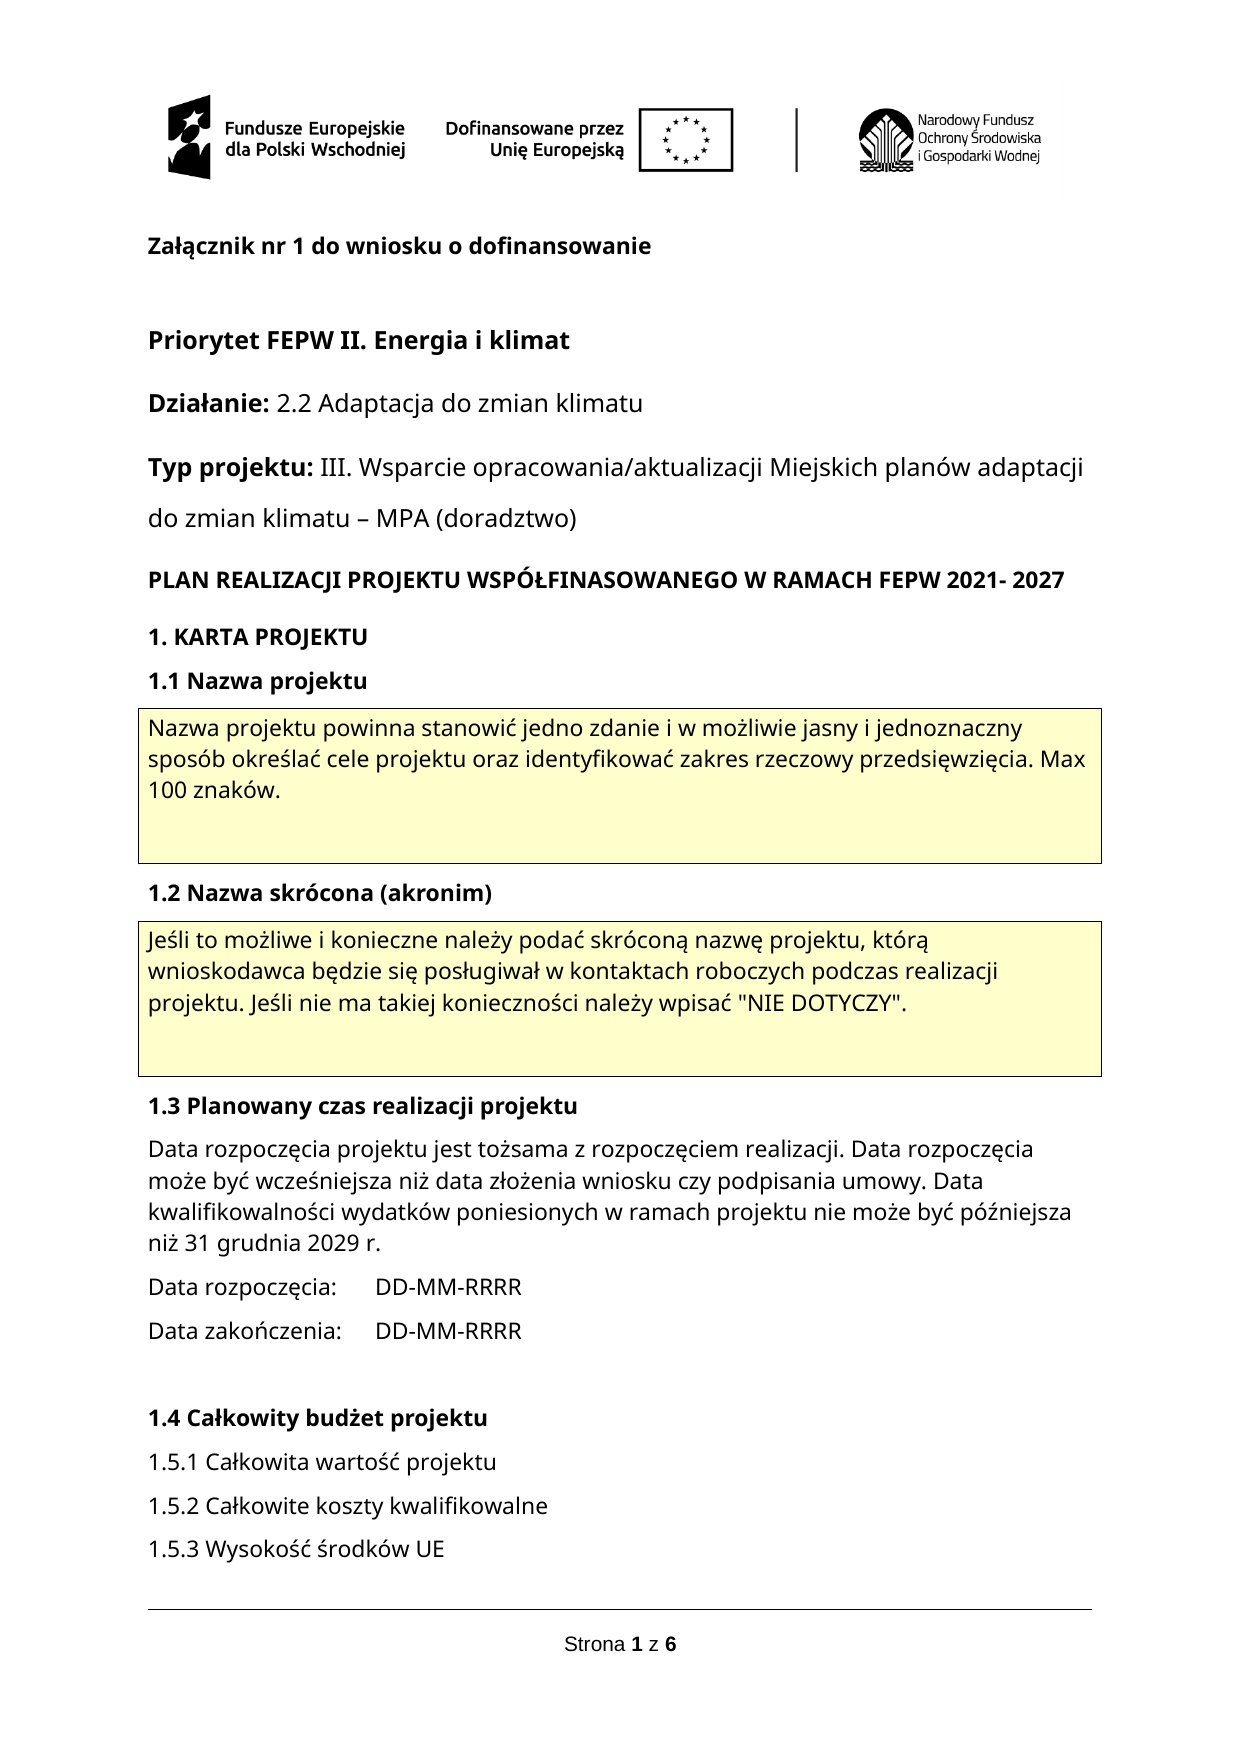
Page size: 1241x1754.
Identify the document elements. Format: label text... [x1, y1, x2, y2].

text Data zakończenia: DD-MM-RRRR [148, 1314, 1092, 1346]
text 1.5.2 Całkowite koszty kwalifikowalne [148, 1489, 1092, 1521]
text 1.5.1 Całkowita wartość projektu [148, 1446, 1092, 1477]
text PLAN REALIZACJI PROJEKTU WSPÓŁFINASOWANEGO W RAMACH FEPW 2021- 2027 [148, 564, 1092, 595]
text Nazwa projektu powinna stanowić jedno zdanie i w możliwie jasny i jednoznaczny sposób określać cele projektu oraz identyfikować zakres rzeczowy przedsięwzięcia. Max 100 znaków. [139, 709, 1101, 863]
text Typ projektu: III. Wsparcie opracowania/aktualizacji Miejskich planów adaptacji do zmian klimatu – MPA (doradztwo) [148, 449, 1092, 534]
text Priorytet FEPW II. Energia i klimat [148, 322, 1092, 356]
text 1.1 Nazwa projektu [148, 664, 1092, 696]
text 1.2 Nazwa skrócona (akronim) [148, 877, 1092, 908]
subtitle Załącznik nr 1 do wniosku o dofinansowanie [148, 230, 1092, 261]
picture [147, 73, 1064, 201]
text Data rozpoczęcia: DD-MM-RRRR [148, 1271, 1092, 1302]
text Jeśli to możliwe i konieczne należy podać skróconą nazwę projektu, którą wnioskodawca będzie się posługiwał w kontaktach roboczych podczas realizacji projektu. Jeśli nie ma takiej konieczności należy wpisać "NIE DOTYCZY". [139, 922, 1101, 1076]
text 1. KARTA PROJEKTU [148, 621, 1092, 652]
text 1.5.3 Wysokość środków UE [148, 1533, 1092, 1564]
text Działanie: 2.2 Adaptacja do zmian klimatu [148, 386, 1092, 420]
text 1.3 Planowany czas realizacji projektu [148, 1089, 1092, 1121]
text 1.4 Całkowity budżet projektu [148, 1402, 1092, 1433]
text Data rozpoczęcia projektu jest tożsama z rozpoczęciem realizacji. Data rozpoczęcia może być wcześniejsza niż data złożenia wniosku czy podpisania umowy. Data kwalifikowalności wydatków poniesionych w ramach projektu nie może być późniejsza niż 31 grudnia 2029 r. [148, 1133, 1092, 1258]
